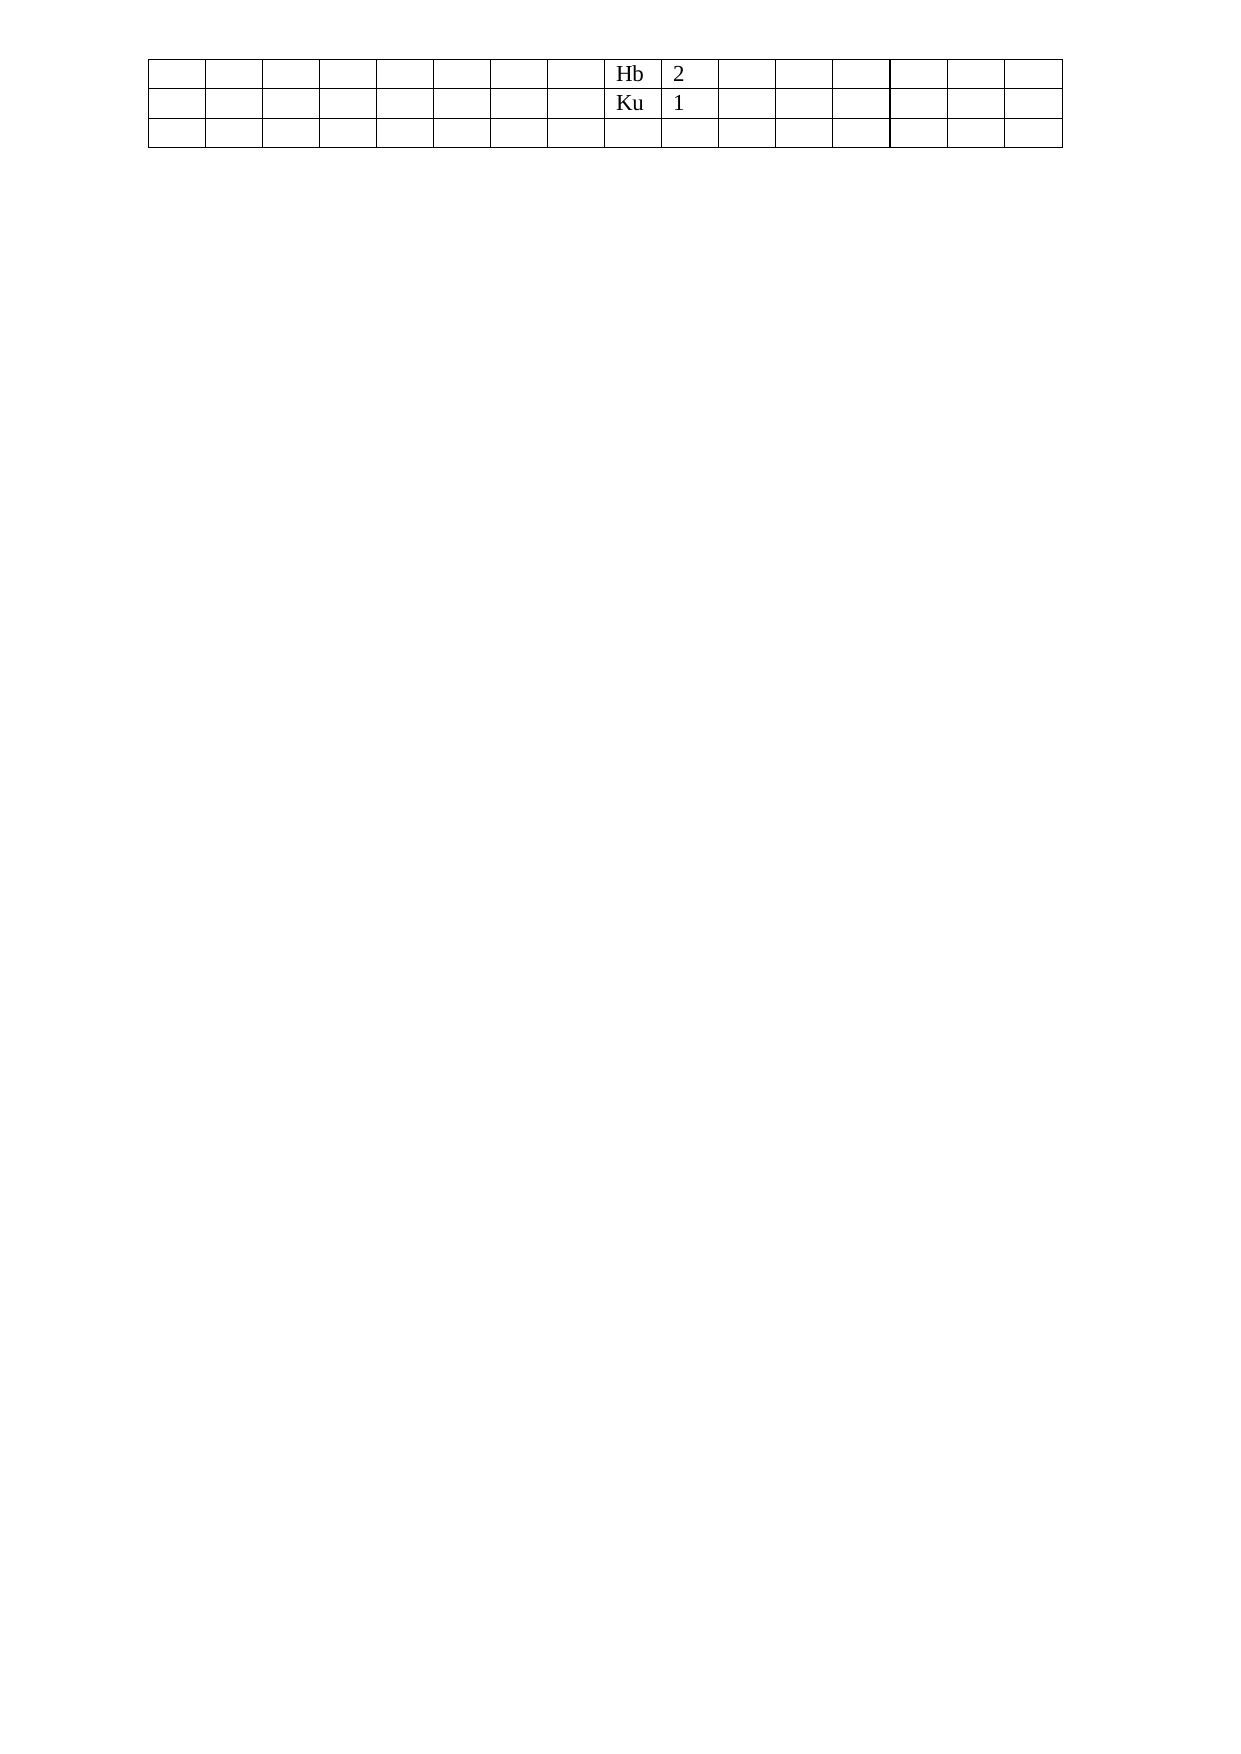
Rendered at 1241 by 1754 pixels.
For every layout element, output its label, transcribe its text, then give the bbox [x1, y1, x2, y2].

table_cell [1005, 60, 1062, 88]
table_cell [891, 89, 947, 117]
table_cell [206, 119, 262, 147]
table_cell [776, 89, 832, 117]
table_cell [776, 60, 832, 88]
table_cell [1005, 119, 1062, 147]
table_cell [377, 60, 433, 88]
table_cell [320, 89, 376, 117]
table_cell [491, 89, 547, 117]
table_cell [263, 89, 319, 117]
table_cell [149, 60, 205, 88]
table_cell [206, 60, 262, 88]
table_cell [149, 89, 205, 117]
table_cell [891, 60, 947, 88]
table_cell Ku [605, 89, 661, 117]
table_cell [776, 119, 832, 147]
table_cell [206, 89, 262, 117]
table_cell [948, 119, 1004, 147]
table_cell [434, 89, 490, 117]
table_cell [377, 89, 433, 117]
table_cell [719, 119, 775, 147]
table_cell [320, 60, 376, 88]
table_cell [662, 119, 718, 147]
table_cell [548, 89, 604, 117]
table_cell [377, 119, 433, 147]
table_cell [434, 119, 490, 147]
table_cell [491, 119, 547, 147]
table_cell [491, 60, 547, 88]
table_cell [833, 60, 889, 88]
table_cell 1 [662, 89, 718, 117]
table_cell [719, 60, 775, 88]
table_cell [149, 119, 205, 147]
table_cell [263, 60, 319, 88]
table_cell [548, 119, 604, 147]
table_cell [948, 60, 1004, 88]
table_cell [833, 89, 889, 117]
table_cell [891, 119, 947, 147]
table_cell [1005, 89, 1062, 117]
table_cell [434, 60, 490, 88]
table_cell [548, 60, 604, 88]
table_cell [320, 119, 376, 147]
table_cell [605, 119, 661, 147]
table_cell [833, 119, 889, 147]
table_cell [719, 89, 775, 117]
table_cell [948, 89, 1004, 117]
table_cell Hb [605, 60, 661, 88]
table_cell 2 [662, 60, 718, 88]
table_cell [263, 119, 319, 147]
